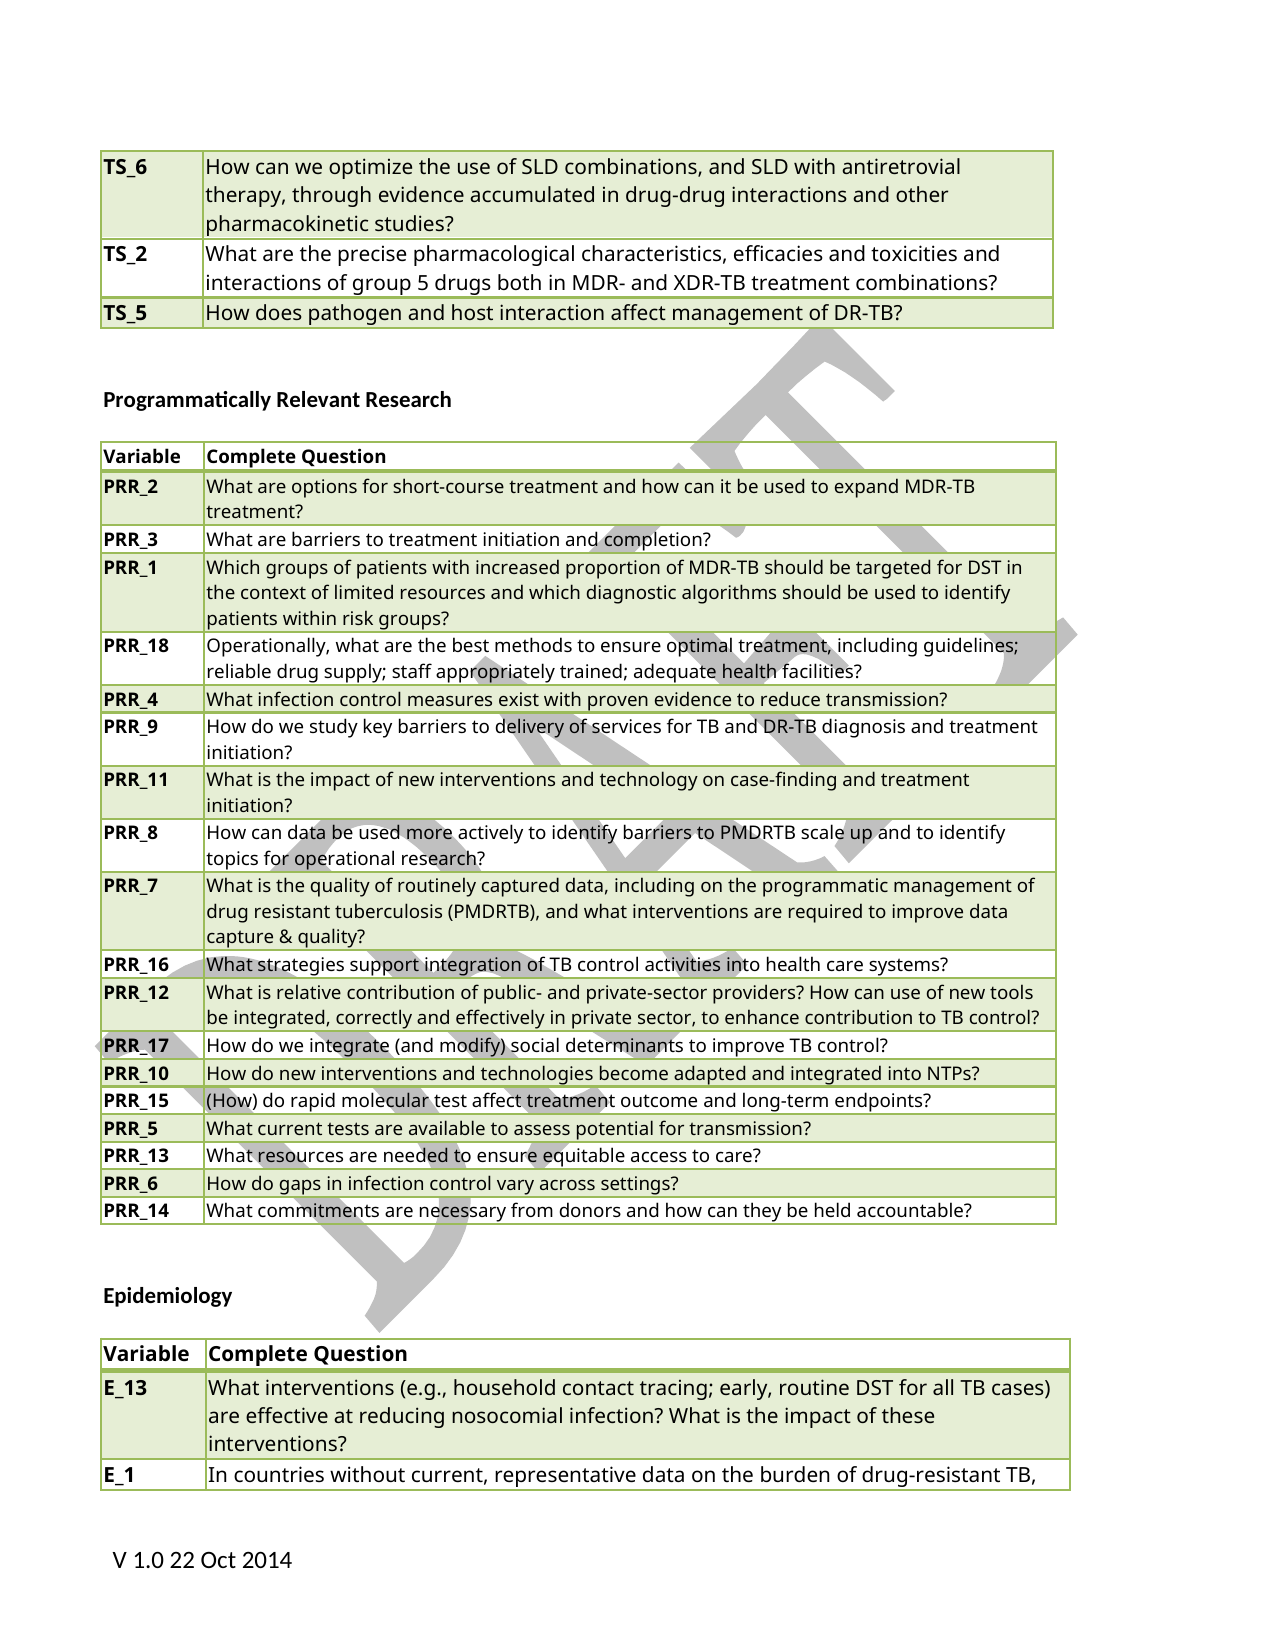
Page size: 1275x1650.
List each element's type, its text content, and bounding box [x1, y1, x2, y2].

table_cell PRR_10 [102, 1060, 203, 1085]
table_cell What are the precise pharmacological characteristics, efficacies and toxicities and interactions of group 5 drugs both in MDR- and XDR-TB treatment combinations? [204, 240, 1052, 296]
text Epidemiology [103, 1281, 1087, 1309]
table_header Variable [102, 1340, 205, 1368]
table_cell What is relative contribution of public- and private-sector providers? How can use of new tools be integrated, correctly and effectively in private sector, to enhance contribution to TB control? [205, 979, 1055, 1030]
table_cell What resources are needed to ensure equitable access to care? [205, 1143, 1055, 1168]
table_cell E_1 [102, 1460, 205, 1488]
table_header Variable [102, 443, 203, 469]
table_cell PRR_11 [102, 767, 203, 818]
table_cell How can we optimize the use of SLD combinations, and SLD with antiretrovial therapy, through evidence accumulated in drug-drug interactions and other pharmacokinetic studies? [204, 152, 1052, 237]
table_cell PRR_3 [102, 526, 203, 552]
table_cell What commitments are necessary from donors and how can they be held accountable? [205, 1198, 1055, 1223]
table_cell What are barriers to treatment initiation and completion? [205, 526, 1055, 552]
table_cell What are options for short-course treatment and how can it be used to expand MDR-TB treatment? [205, 473, 1055, 524]
table_cell What interventions (e.g., household contact tracing; early, routine DST for all TB cases) are effective at reducing nosocomial infection? What is the impact of these interventions? [207, 1373, 1069, 1458]
table_cell What is the impact of new interventions and technology on case-finding and treatment initiation? [205, 767, 1055, 818]
table_cell PRR_18 [102, 633, 203, 684]
table_cell PRR_9 [102, 714, 203, 764]
text Programmatically Relevant Research [103, 385, 1087, 413]
table_cell PRR_17 [102, 1032, 203, 1058]
table_cell How do new interventions and technologies become adapted and integrated into NTPs? [205, 1060, 1055, 1085]
table_cell E_13 [102, 1373, 205, 1458]
table_cell TS_2 [102, 240, 202, 296]
table_cell PRR_16 [102, 951, 203, 977]
table_cell TS_5 [102, 299, 202, 327]
table_cell What is the quality of routinely captured data, including on the programmatic management of drug resistant tuberculosis (PMDRTB), and what interventions are required to improve data capture & quality? [205, 873, 1055, 949]
table_cell How does pathogen and host interaction affect management of DR-TB? [204, 299, 1052, 327]
table_header Complete Question [205, 443, 1055, 469]
table_cell PRR_2 [102, 473, 203, 524]
table_cell What strategies support integration of TB control activities into health care systems? [205, 951, 1055, 977]
table_cell Operationally, what are the best methods to ensure optimal treatment, including guidelines; reliable drug supply; staff appropriately trained; adequate health facilities? [205, 633, 1055, 684]
table_cell PRR_4 [102, 686, 203, 711]
table_cell PRR_13 [102, 1143, 203, 1168]
table_cell PRR_12 [102, 979, 203, 1030]
table_cell Which groups of patients with increased proportion of MDR-TB should be targeted for DST in the context of limited resources and which diagnostic algorithms should be used to identify patients within risk groups? [205, 554, 1055, 631]
table_cell PRR_14 [102, 1198, 203, 1223]
table_cell How can data be used more actively to identify barriers to PMDRTB scale up and to identify topics for operational research? [205, 820, 1055, 871]
table_cell What infection control measures exist with proven evidence to reduce transmission? [205, 686, 1055, 711]
table_cell (How) do rapid molecular test affect treatment outcome and long-term endpoints? [205, 1088, 1055, 1113]
table_cell TS_6 [102, 152, 202, 237]
table_cell PRR_15 [102, 1088, 203, 1113]
table_cell PRR_5 [102, 1115, 203, 1141]
table_cell PRR_1 [102, 554, 203, 631]
table_cell PRR_8 [102, 820, 203, 871]
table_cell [207, 1460, 1069, 1488]
table_header Complete Question [207, 1340, 1069, 1368]
table_cell How do gaps in infection control vary across settings? [205, 1170, 1055, 1196]
table_cell PRR_6 [102, 1170, 203, 1196]
table_cell PRR_7 [102, 873, 203, 949]
table_cell What current tests are available to assess potential for transmission? [205, 1115, 1055, 1141]
table_cell How do we study key barriers to delivery of services for TB and DR-TB diagnosis and treatment initiation? [205, 714, 1055, 764]
table_cell How do we integrate (and modify) social determinants to improve TB control? [205, 1032, 1055, 1058]
